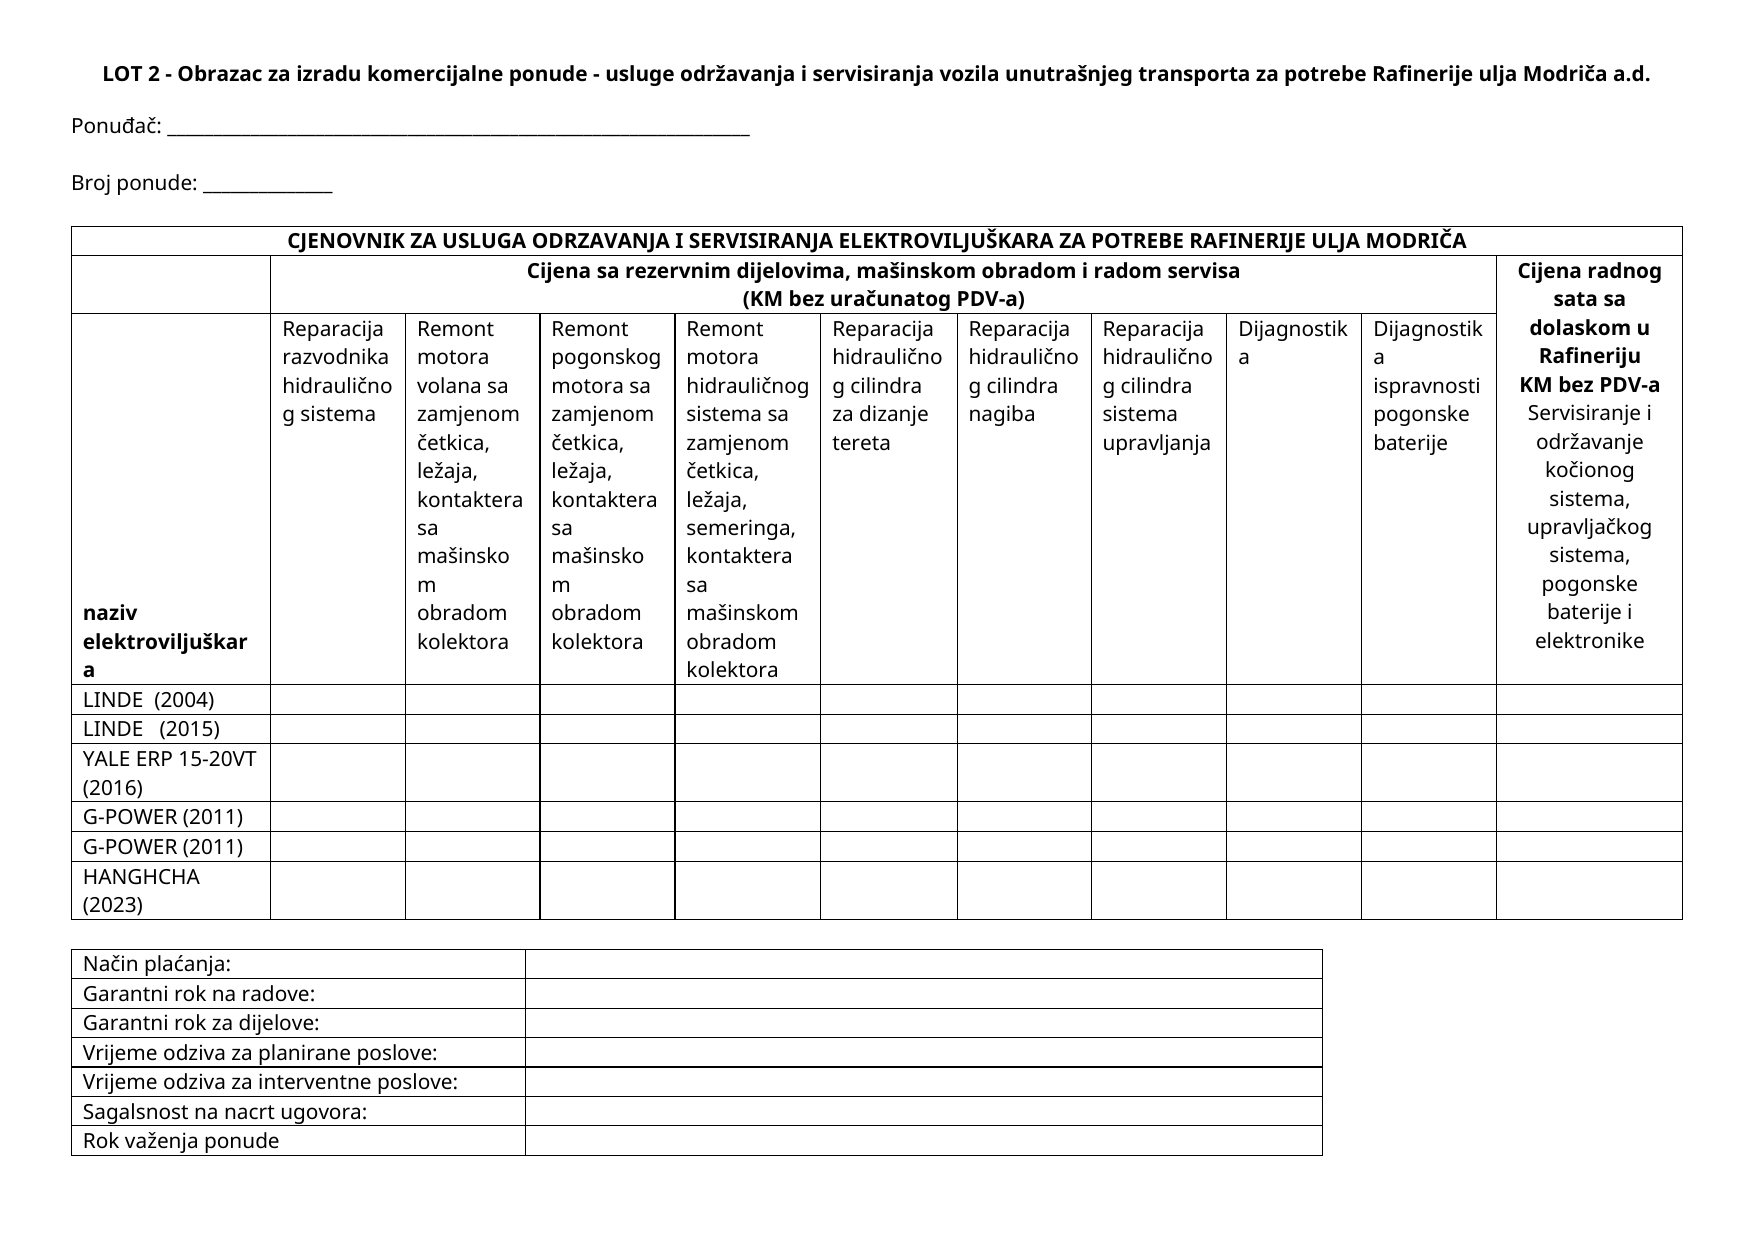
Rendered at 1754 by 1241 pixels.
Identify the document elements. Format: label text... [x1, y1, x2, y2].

table_header [526, 950, 1322, 978]
table_cell [676, 685, 820, 713]
table_cell [271, 832, 405, 861]
table_cell [271, 715, 405, 743]
table_cell [958, 802, 1091, 831]
table_cell LINDE (2004) [72, 685, 270, 713]
table_cell [72, 256, 270, 313]
table_cell Reparacija hidrauličnog cilindra sistema upravljanja [1092, 314, 1226, 684]
table_cell [406, 832, 539, 861]
table_cell [1092, 685, 1226, 713]
table_cell LINDE (2015) [72, 715, 270, 743]
table_cell [526, 1126, 1322, 1155]
table_cell [1092, 832, 1226, 861]
table_cell [1362, 862, 1496, 919]
table_cell [1497, 715, 1682, 743]
table_cell Cijena sa rezervnim dijelovima, mašinskom obradom i radom servisa (KM bez uračunatog PDV-a) [271, 256, 1496, 313]
table_cell Reparacija hidrauličnog cilindra za dizanje tereta [821, 314, 957, 684]
table_cell [958, 862, 1091, 919]
table_cell [1497, 685, 1682, 713]
table_cell naziv elektroviljuškara [72, 314, 270, 684]
table_cell [526, 1068, 1322, 1096]
table_cell [821, 862, 957, 919]
table_cell [1092, 802, 1226, 831]
table_cell [958, 832, 1091, 861]
table_cell [676, 715, 820, 743]
table_cell Rok važenja ponude [72, 1126, 525, 1155]
table_cell [541, 685, 674, 713]
table_cell Remont motora hidrauličnog sistema sa zamjenom četkica, ležaja, semeringa, kontaktera sa mašinskom obradom kolektora [676, 314, 820, 684]
table_cell [821, 715, 957, 743]
table_cell [541, 715, 674, 743]
table_cell G-POWER (2011) [72, 832, 270, 861]
table_cell [406, 802, 539, 831]
table_cell [1497, 802, 1682, 831]
table_cell [958, 744, 1091, 801]
table_cell [958, 715, 1091, 743]
table_cell [821, 744, 957, 801]
table_cell [526, 1038, 1322, 1066]
table_cell [271, 744, 405, 801]
table_cell [1227, 832, 1361, 861]
table_cell Remont pogonskog motora sa zamjenom četkica, ležaja, kontaktera sa mašinskom obradom kolektora [541, 314, 674, 684]
table_cell [1362, 802, 1496, 831]
table_cell [541, 744, 674, 801]
table_cell [1227, 802, 1361, 831]
table_cell [1497, 744, 1682, 801]
table_cell [541, 802, 674, 831]
table_cell Vrijeme odziva za planirane poslove: [72, 1038, 525, 1066]
table_cell [271, 685, 405, 713]
table_cell [676, 862, 820, 919]
table_cell Garantni rok za dijelove: [72, 1009, 525, 1037]
table_cell [1227, 715, 1361, 743]
table_cell [406, 744, 539, 801]
table_header CJENOVNIK ZA USLUGA ODRZAVANJA I SERVISIRANJA ELEKTROVILJUŠKARA ZA POTREBE RAFINERIJE ULJA MODRIČA [72, 227, 1682, 255]
table_cell [1362, 744, 1496, 801]
table_cell [271, 862, 405, 919]
table_cell [821, 802, 957, 831]
table_cell Sagalsnost na nacrt ugovora: [72, 1097, 525, 1125]
table_cell [1497, 862, 1682, 919]
table_cell [1227, 744, 1361, 801]
table_header Način plaćanja: [72, 950, 525, 978]
text Broj ponude: ______________ [71, 168, 1683, 197]
table_cell [1362, 715, 1496, 743]
table_cell Dijagnostika ispravnosti pogonske baterije [1362, 314, 1496, 684]
table_cell [526, 979, 1322, 1007]
text Ponuđač: _______________________________________________________________ [71, 112, 1683, 140]
table_cell [1092, 744, 1226, 801]
table_cell [541, 862, 674, 919]
text LOT 2 - Obrazac za izradu komercijalne ponude - usluge održavanja i servisiranja vozila unutrašnjeg transporta za potrebe Rafinerije ulja Modriča a.d. [71, 59, 1683, 87]
table_cell [821, 832, 957, 861]
table_cell [541, 832, 674, 861]
table_cell [526, 1097, 1322, 1125]
table_cell HANGHCHA (2023) [72, 862, 270, 919]
table_cell [1092, 715, 1226, 743]
table_cell [526, 1009, 1322, 1037]
table_cell Dijagnostika [1227, 314, 1361, 684]
table_cell Garantni rok na radove: [72, 979, 525, 1007]
table_cell [1362, 832, 1496, 861]
table_cell Cijena radnog sata sa dolaskom u Rafineriju KM bez PDV-a Servisiranje i održavanje kočionog sistema, upravljačkog sistema, pogonske baterije i elektronike [1497, 256, 1682, 684]
table_cell [1362, 685, 1496, 713]
table_cell [1092, 862, 1226, 919]
table_cell G-POWER (2011) [72, 802, 270, 831]
table_cell Reparacija razvodnika hidrauličnog sistema [271, 314, 405, 684]
table_cell YALE ERP 15-20VT (2016) [72, 744, 270, 801]
table_cell [676, 802, 820, 831]
table_cell [271, 802, 405, 831]
table_cell [676, 832, 820, 861]
table_cell [1227, 685, 1361, 713]
table_cell [406, 685, 539, 713]
table_cell [821, 685, 957, 713]
table_cell [958, 685, 1091, 713]
table_cell [1227, 862, 1361, 919]
table_cell Remont motora volana sa zamjenom četkica, ležaja, kontaktera sa mašinskom obradom kolektora [406, 314, 539, 684]
table_cell [1497, 832, 1682, 861]
table_cell Vrijeme odziva za interventne poslove: [72, 1068, 525, 1096]
table_cell Reparacija hidrauličnog cilindra nagiba [958, 314, 1091, 684]
table_cell [676, 744, 820, 801]
table_cell [406, 862, 539, 919]
table_cell [406, 715, 539, 743]
